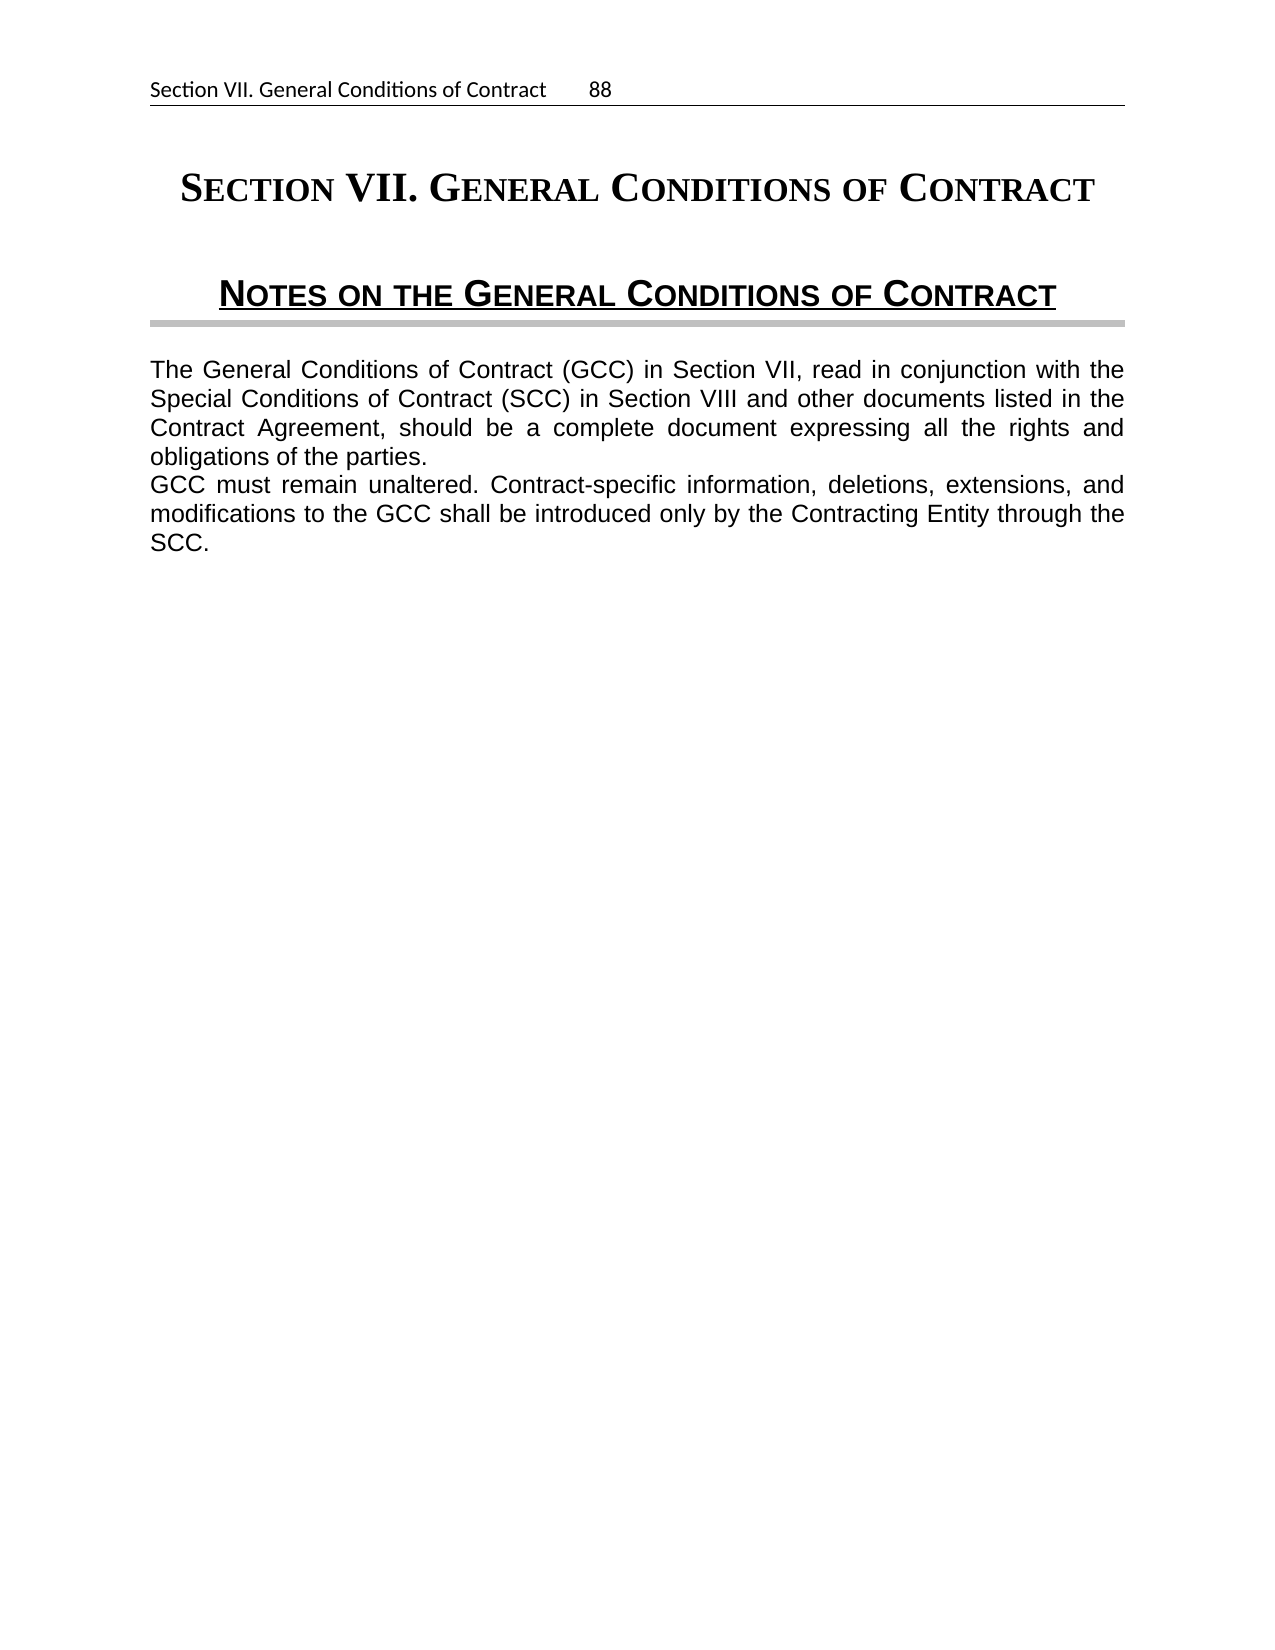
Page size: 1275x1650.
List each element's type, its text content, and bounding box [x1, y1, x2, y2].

text GCC must remain unaltered. Contract-specific information, deletions, extensions, and modifications to the GCC shall be introduced only by the Contracting Entity through the SCC. [150, 470, 1126, 557]
subtitle Section VII. General Conditions of Contract [150, 162, 1125, 210]
text The General Conditions of Contract (GCC) in Section VII, read in conjunction with the Special Conditions of Contract (SCC) in Section VIII and other documents listed in the Contract Agreement, should be a complete document expressing all the rights and obligations of the parties. [150, 355, 1126, 470]
subtitle Notes on the General Conditions of Contract [150, 271, 1125, 320]
